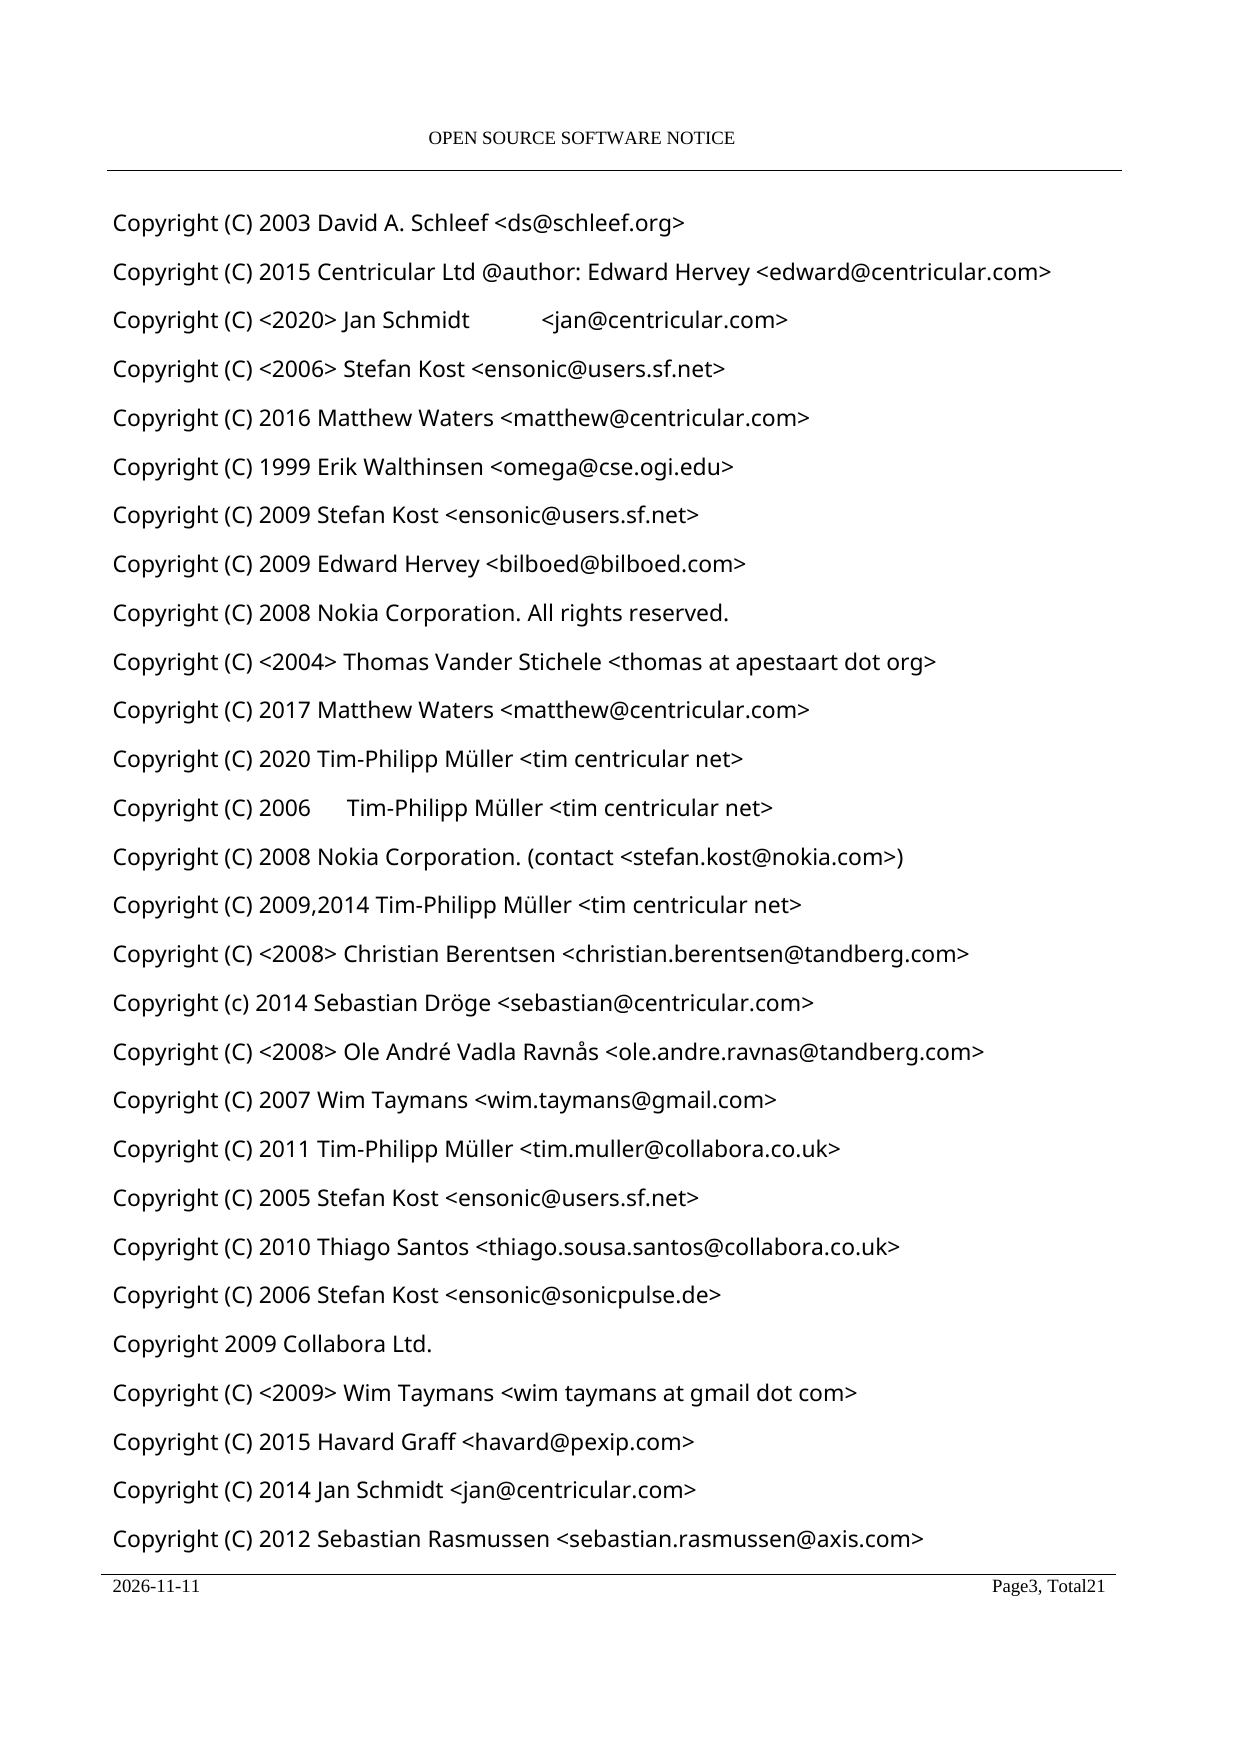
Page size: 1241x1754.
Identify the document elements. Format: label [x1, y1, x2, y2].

text [112, 206, 1128, 1555]
